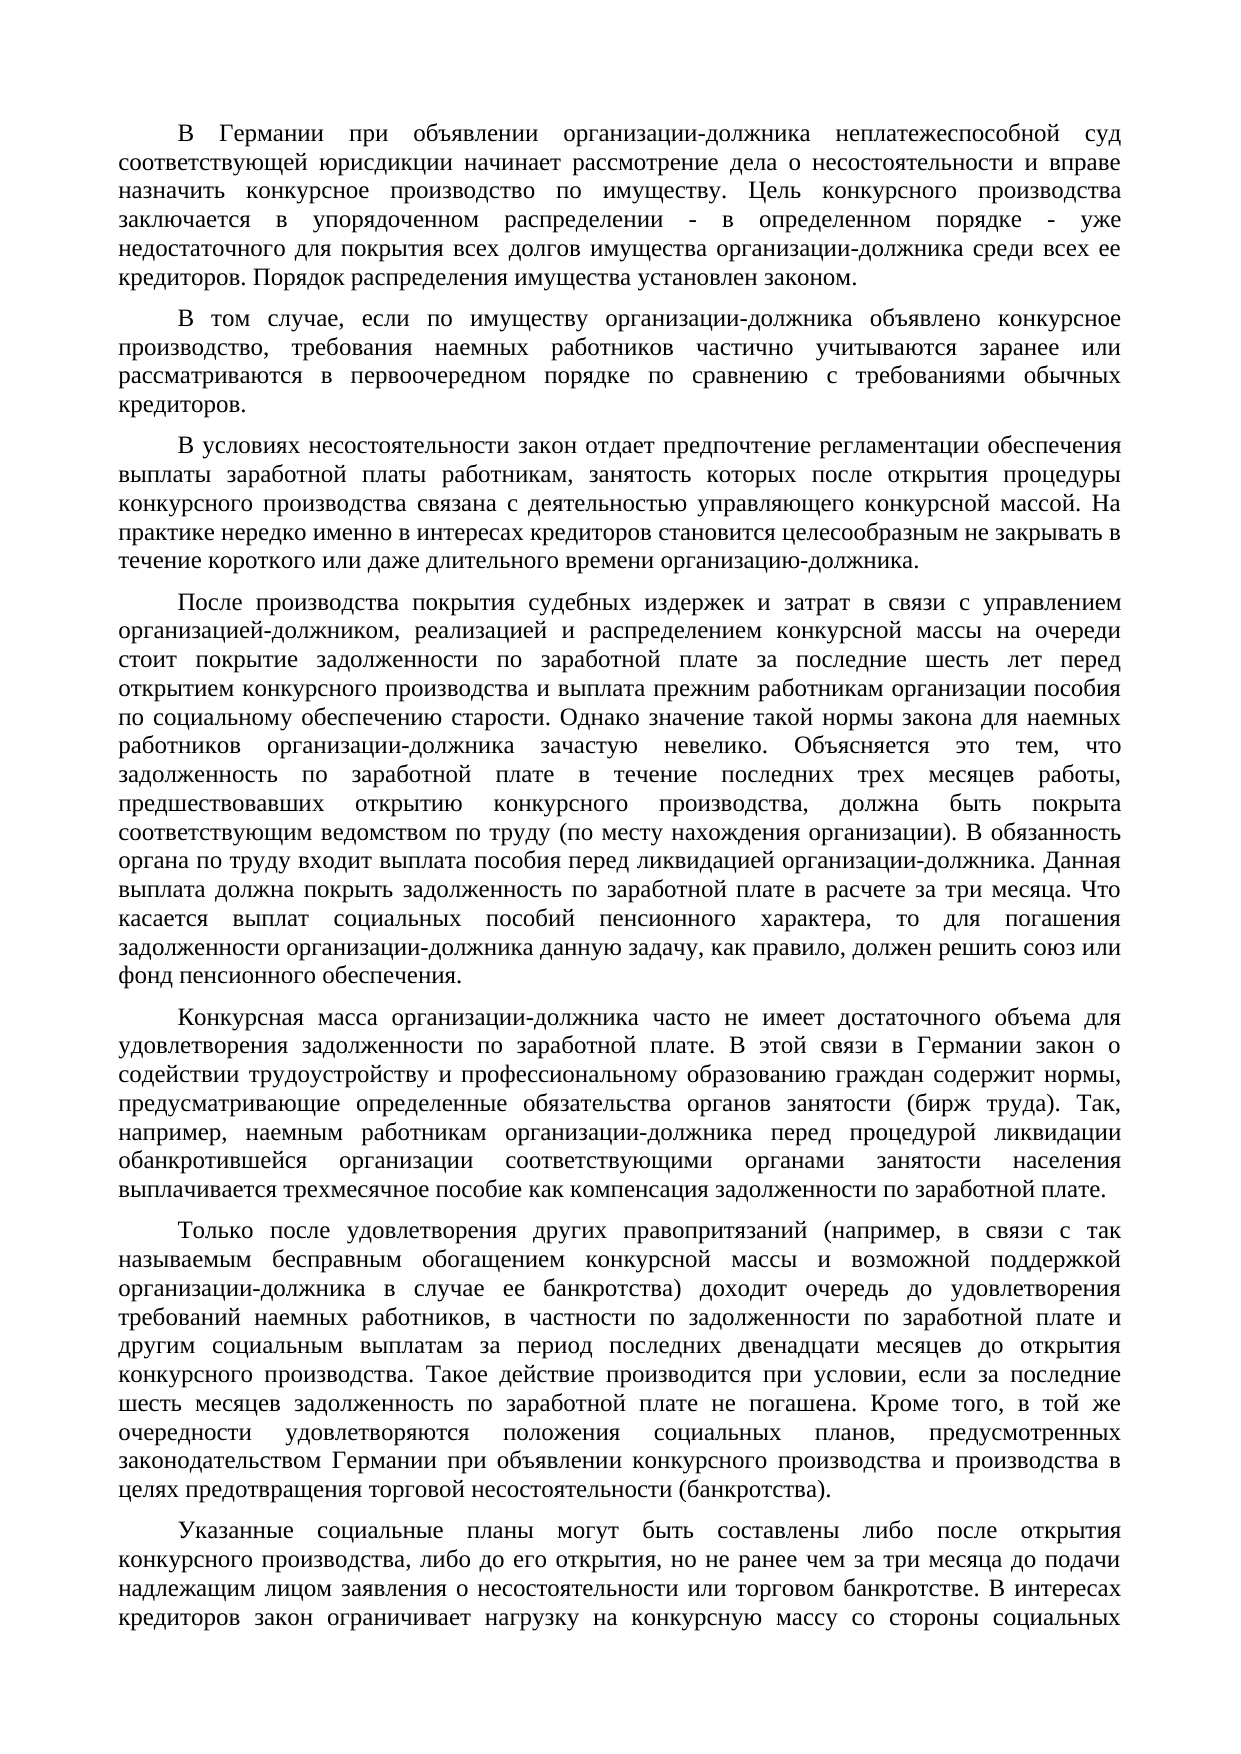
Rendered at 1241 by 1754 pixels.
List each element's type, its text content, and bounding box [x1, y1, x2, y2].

text Конкурсная масса организации-должника часто не имеет достаточного объема для удовлетворения задолженности по заработной плате. В этой связи в Германии закон о содействии трудоустройству и профессиональному образованию граждан содержит нормы, предусматривающие определенные обязательства органов занятости (бирж труда). Так, например, наемным работникам организации-должника перед процедурой ликвидации обанкротившейся организации соответствующими органами занятости населения выплачивается трехмесячное пособие как компенсация задолженности по заработной плате. [118, 1002, 1122, 1203]
text Только после удовлетворения других правопритязаний (например, в связи с так называемым бесправным обогащением конкурсной массы и возможной поддержкой организации-должника в случае ее банкротства) доходит очередь до удовлетворения требований наемных работников, в частности по задолженности по заработной плате и другим социальным выплатам за период последних двенадцати месяцев до открытия конкурсного производства. Такое действие производится при условии, если за последние шесть месяцев задолженность по заработной плате не погашена. Кроме того, в той же очередности удовлетворяются положения социальных планов, предусмотренных законодательством Германии при объявлении конкурсного производства и производства в целях предотвращения торговой несостоятельности (банкротства). [118, 1216, 1122, 1503]
text В условиях несостоятельности закон отдает предпочтение регламентации обеспечения выплаты заработной платы работникам, занятость которых после открытия процедуры конкурсного производства связана с деятельностью управляющего конкурсной массой. На практике нередко именно в интересах кредиторов становится целесообразным не закрывать в течение короткого или даже длительного времени организацию-должника. [118, 431, 1122, 574]
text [118, 1516, 1122, 1631]
text В Германии при объявлении организации-должника неплатежеспособной суд соответствующей юрисдикции начинает рассмотрение дела о несостоятельности и вправе назначить конкурсное производство по имуществу. Цель конкурсного производства заключается в упорядоченном распределении - в определенном порядке - уже недостаточного для покрытия всех долгов имущества организации-должника среди всех ее кредиторов. Порядок распределения имущества установлен законом. [118, 118, 1122, 291]
text После производства покрытия судебных издержек и затрат в связи с управлением организацией-должником, реализацией и распределением конкурсной массы на очереди стоит покрытие задолженности по заработной плате за последние шесть лет перед открытием конкурсного производства и выплата прежним работникам организации пособия по социальному обеспечению старости. Однако значение такой нормы закона для наемных работников организации-должника зачастую невелико. Объясняется это тем, что задолженность по заработной плате в течение последних трех месяцев работы, предшествовавших открытию конкурсного производства, должна быть покрыта соответствующим ведомством по труду (по месту нахождения организации). В обязанность органа по труду входит выплата пособия перед ликвидацией организации-должника. Данная выплата должна покрыть задолженность по заработной плате в расчете за три месяца. Что касается выплат социальных пособий пенсионного характера, то для погашения задолженности организации-должника данную задачу, как правило, должен решить союз или фонд пенсионного обеспечения. [118, 587, 1122, 989]
text В том случае, если по имуществу организации-должника объявлено конкурсное производство, требования наемных работников частично учитываются заранее или рассматриваются в первоочередном порядке по сравнению с требованиями обычных кредиторов. [118, 303, 1122, 418]
